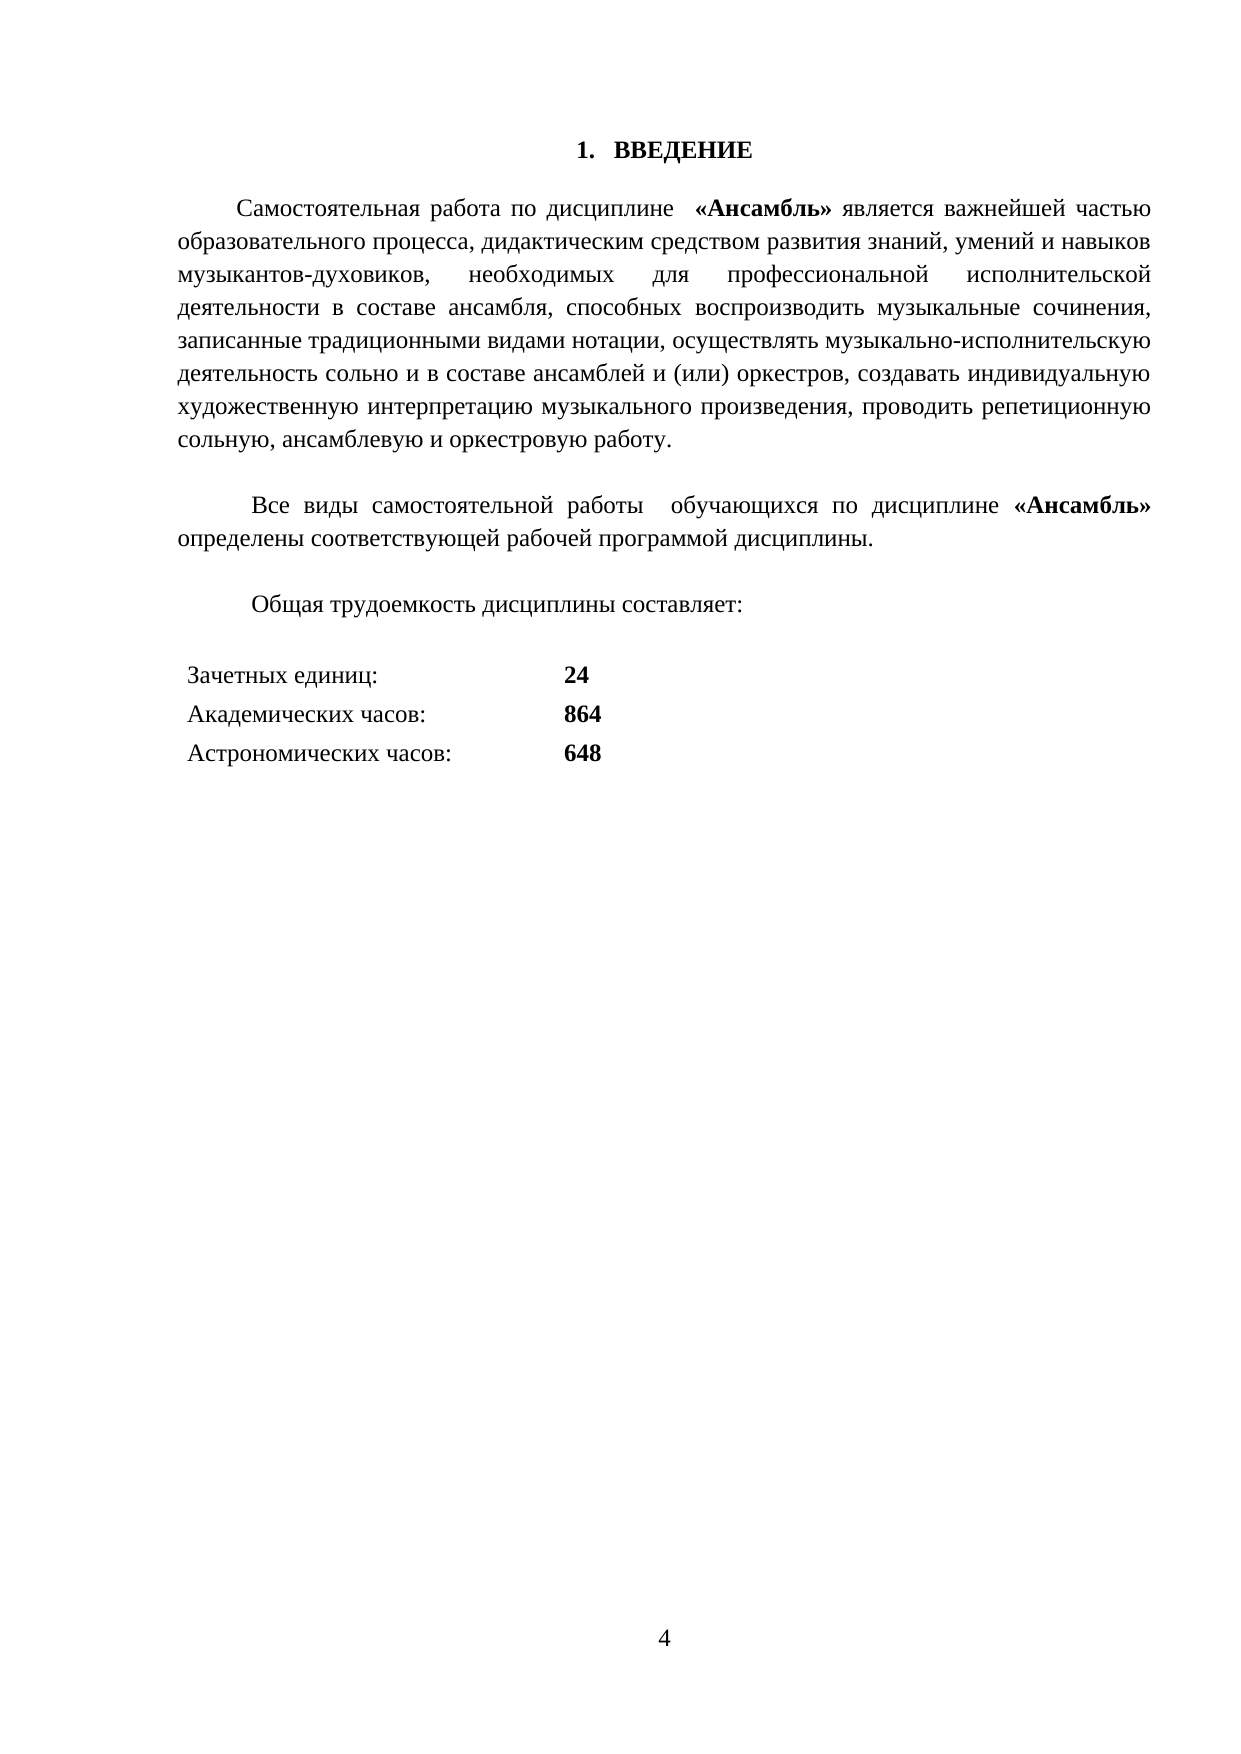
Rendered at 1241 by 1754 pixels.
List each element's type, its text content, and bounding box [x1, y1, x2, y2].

subtitle ВВЕДЕНИЕ [177, 136, 1152, 164]
table_cell 864 [553, 694, 636, 733]
text Все виды самостоятельной работы обучающихся по дисциплине «Ансамбль» определены соответствующей рабочей программой дисциплины. [177, 490, 1152, 552]
table_cell 648 [553, 734, 636, 772]
table_header 24 [553, 655, 636, 694]
table_cell Академических часов: [176, 694, 553, 733]
text Общая трудоемкость дисциплины составляет: [177, 589, 1152, 618]
text Самостоятельная работа по дисциплине «Ансамбль» является важнейшей частью образовательного процесса, дидактическим средством развития знаний, умений и навыков музыкантов-духовиков, необходимых для профессиональной исполнительской деятельности в составе ансамбля, способных воспроизводить музыкальные сочинения, записанные традиционными видами нотации, осуществлять музыкально-исполнительскую деятельность сольно и в составе ансамблей и (или) оркестров, создавать индивидуальную художественную интерпретацию музыкального произведения, проводить репетиционную сольную, ансамблевую и оркестровую работу. [177, 193, 1152, 453]
table_cell Астрономических часов: [176, 734, 553, 772]
table_header Зачетных единиц: [176, 655, 553, 694]
